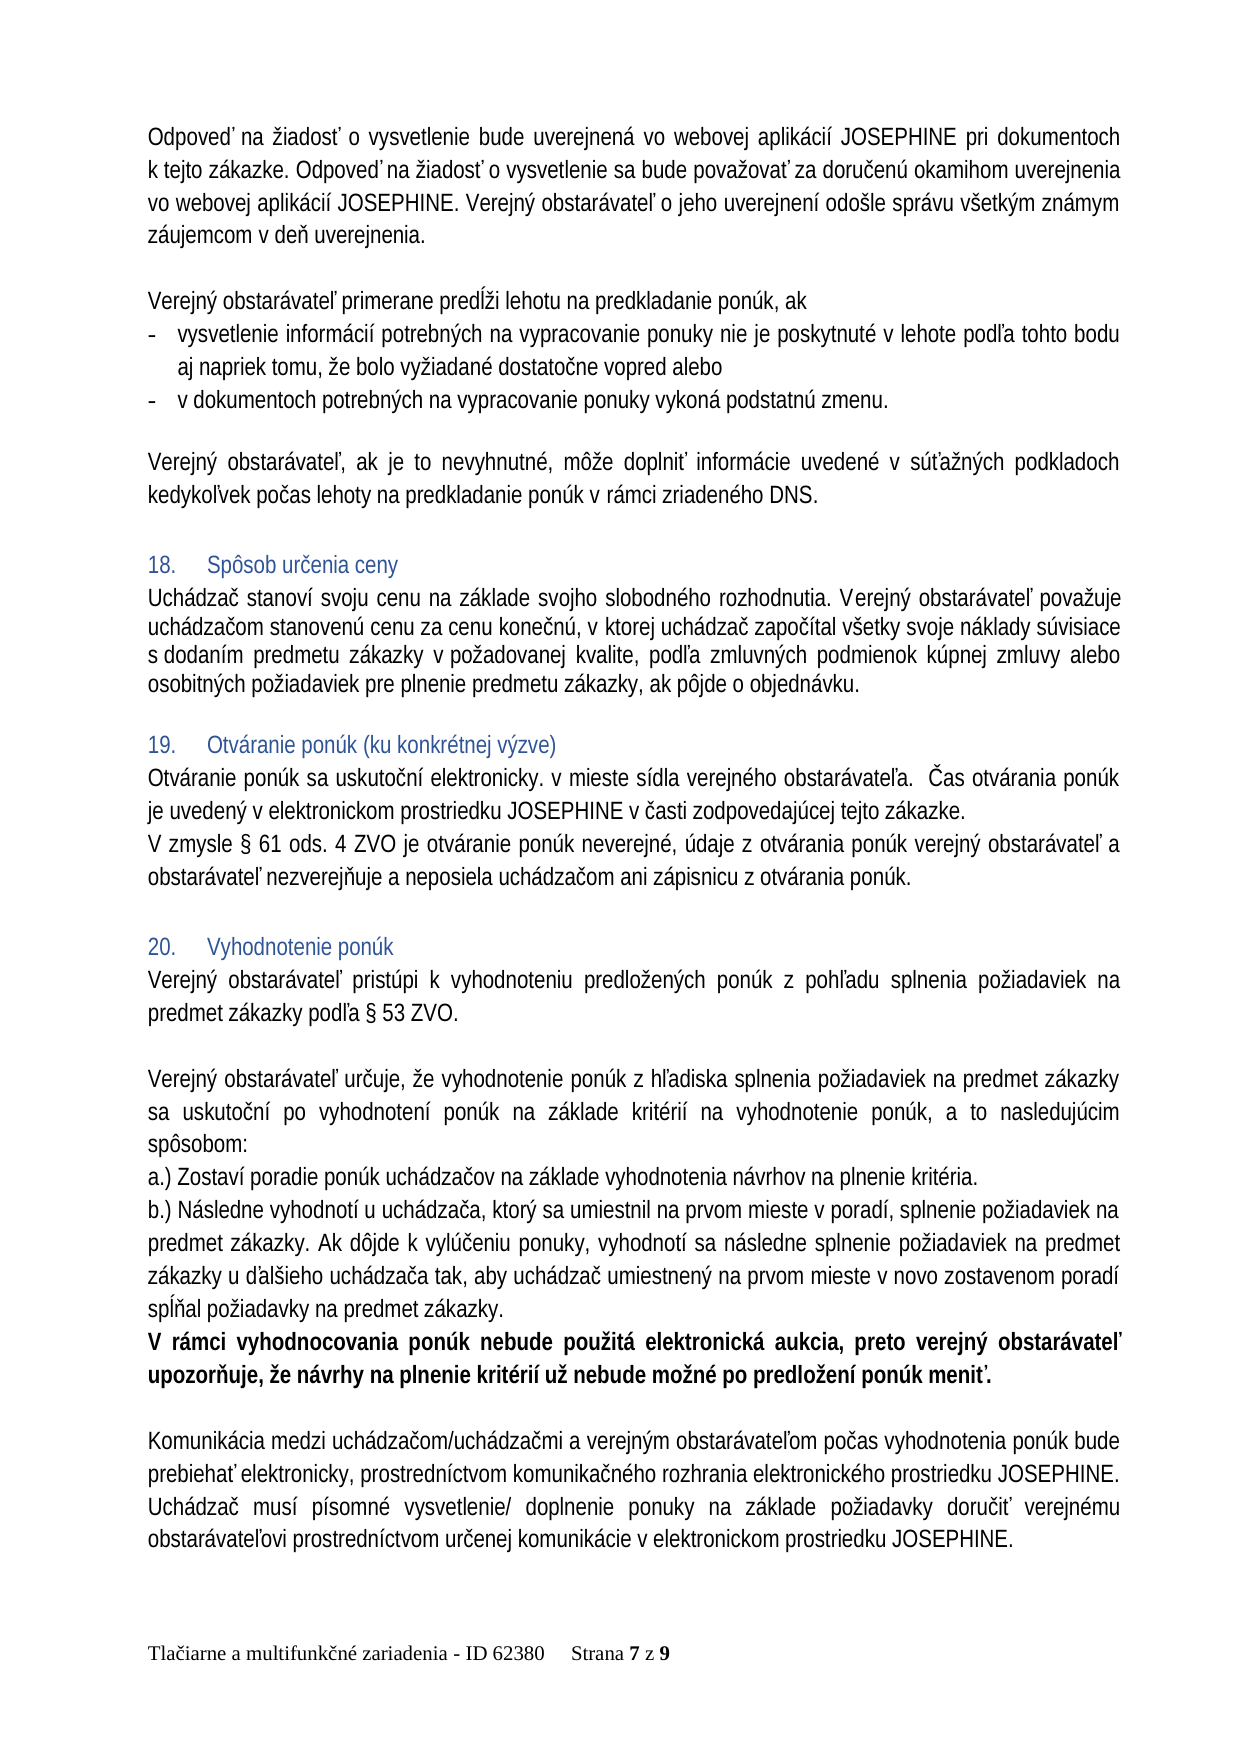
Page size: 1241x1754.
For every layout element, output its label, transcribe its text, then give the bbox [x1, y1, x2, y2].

text Verejný obstarávateľ pristúpi k vyhodnoteniu predložených ponúk z pohľadu splnenia požiadaviek na predmet zákazky podľa § 53 ZVO. [148, 965, 1122, 1026]
text Komunikácia medzi uchádzačom/uchádzačmi a verejným obstarávateľom počas vyhodnotenia ponúk bude prebiehať elektronicky, prostredníctvom komunikačného rozhrania elektronického prostriedku JOSEPHINE. Uchádzač musí písomné vysvetlenie/ doplnenie ponuky na základe požiadavky doručiť verejnému obstarávateľovi prostredníctvom určenej komunikácie v elektronickom prostriedku JOSEPHINE. [148, 1426, 1122, 1553]
list v dokumentoch potrebných na vypracovanie ponuky vykoná podstatnú zmenu. [148, 385, 1122, 414]
text V rámci vyhodnocovania ponúk nebude použitá elektronická aukcia, preto verejný obstarávateľ upozorňuje, že návrhy na plnenie kritérií už nebude možné po predložení ponúk meniť. [148, 1327, 1122, 1388]
text Otváranie ponúk sa uskutoční elektronicky. v mieste sídla verejného obstarávateľa. Čas otvárania ponúk je uvedený v elektronickom prostriedku JOSEPHINE v časti zodpovedajúcej tejto zákazke. [148, 763, 1122, 825]
subtitle Vyhodnotenie ponúk [148, 932, 1122, 961]
text b.) Následne vyhodnotí u uchádzača, ktorý sa umiestnil na prvom mieste v poradí, splnenie požiadaviek na predmet zákazky. Ak dôjde k vylúčeniu ponuky, vyhodnotí sa následne splnenie požiadaviek na predmet zákazky u ďalšieho uchádzača tak, aby uchádzač umiestnený na prvom mieste v novo zostavenom poradí spĺňal požiadavky na predmet zákazky. [148, 1195, 1122, 1323]
text Verejný obstarávateľ, ak je to nevyhnutné, môže doplniť informácie uvedené v súťažných podkladoch kedykoľvek počas lehoty na predkladanie ponúk v rámci zriadeného DNS. [148, 447, 1122, 509]
subtitle Otváranie ponúk (ku konkrétnej výzve) [148, 730, 1122, 759]
text Odpoveď na žiadosť o vysvetlenie bude uverejnená vo webovej aplikácií JOSEPHINE pri dokumentoch k tejto zákazke. Odpoveď na žiadosť o vysvetlenie sa bude považovať za doručenú okamihom uverejnenia vo webovej aplikácií JOSEPHINE. Verejný obstarávateľ o jeho uverejnení odošle správu všetkým známym záujemcom v deň uverejnenia. [148, 122, 1122, 249]
text a.) Zostaví poradie ponúk uchádzačov na základe vyhodnotenia návrhov na plnenie kritéria. [148, 1162, 1122, 1191]
text V zmysle § 61 ods. 4 ZVO je otváranie ponúk neverejné, údaje z otvárania ponúk verejný obstarávateľ a obstarávateľ nezverejňuje a neposiela uchádzačom ani zápisnicu z otvárania ponúk. [148, 829, 1122, 891]
text Uchádzač stanoví svoju cenu na základe svojho slobodného rozhodnutia. Verejný obstarávateľ považuje uchádzačom stanovenú cenu za cenu konečnú, v ktorej uchádzač započítal všetky svoje náklady súvisiace s dodaním predmetu zákazky v požadovanej kvalite, podľa zmluvných podmienok kúpnej zmluvy alebo osobitných požiadaviek pre plnenie predmetu zákazky, ak pôjde o objednávku. [148, 583, 1122, 697]
subtitle Spôsob určenia ceny [148, 550, 1122, 579]
text Verejný obstarávateľ primerane predĺži lehotu na predkladanie ponúk, ak [148, 286, 1122, 315]
list vysvetlenie informácií potrebných na vypracovanie ponuky nie je poskytnuté v lehote podľa tohto bodu aj napriek tomu, že bolo vyžiadané dostatočne vopred alebo [148, 319, 1122, 381]
text Verejný obstarávateľ určuje, že vyhodnotenie ponúk z hľadiska splnenia požiadaviek na predmet zákazky sa uskutoční po vyhodnotení ponúk na základe kritérií na vyhodnotenie ponúk, a to nasledujúcim spôsobom: [148, 1064, 1122, 1158]
